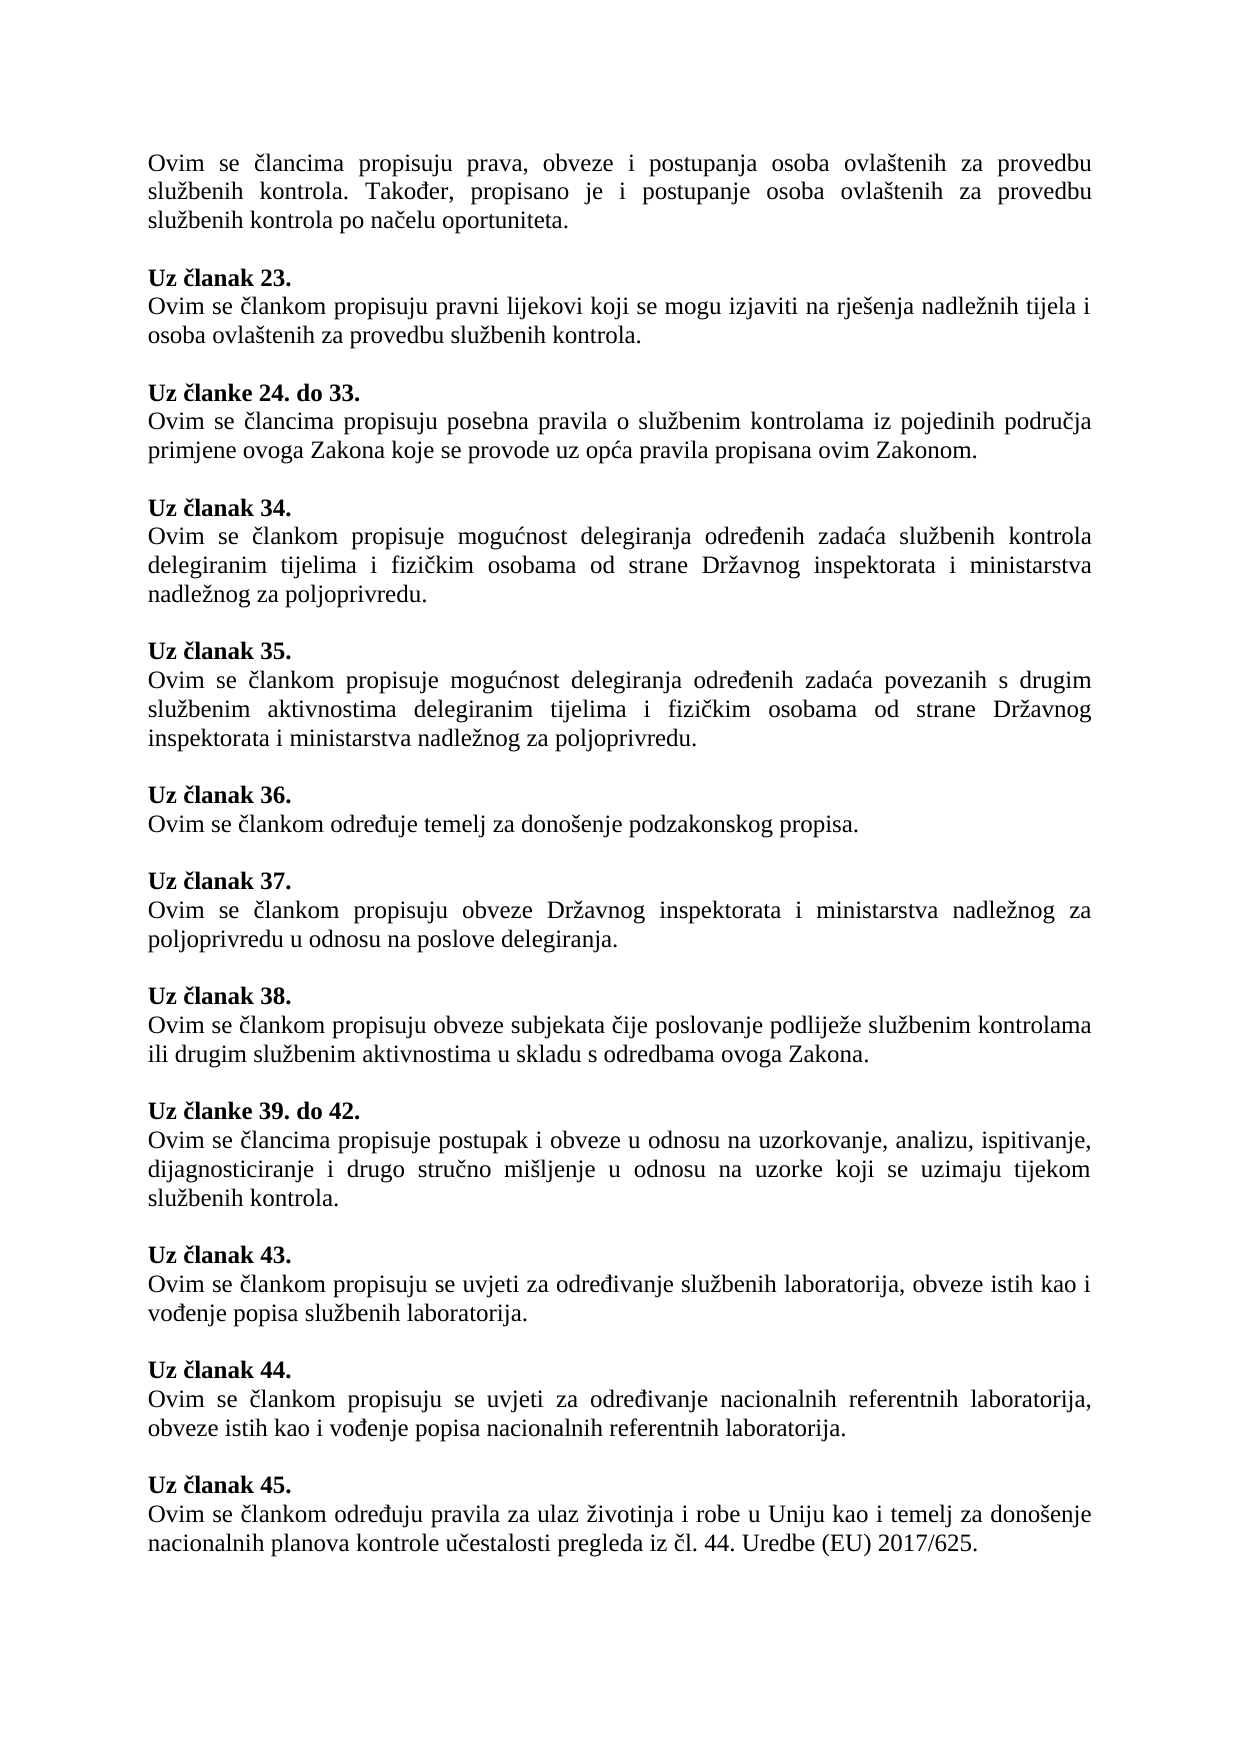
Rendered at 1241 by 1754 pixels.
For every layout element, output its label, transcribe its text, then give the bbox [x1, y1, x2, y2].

text Uz članak 36. [148, 780, 1092, 809]
text Ovim se člankom propisuju pravni lijekovi koji se mogu izjaviti na rješenja nadležnih tijela i osoba ovlaštenih za provedbu službenih kontrola. [148, 291, 1092, 349]
text Uz članak 35. [148, 636, 1092, 665]
text Ovim se člankom propisuju obveze subjekata čije poslovanje podliježe službenim kontrolama ili drugim službenim aktivnostima u skladu s odredbama ovoga Zakona. [148, 1010, 1092, 1068]
text Ovim se člancima propisuju posebna pravila o službenim kontrolama iz pojedinih područja primjene ovoga Zakona koje se provode uz opća pravila propisana ovim Zakonom. [148, 406, 1092, 464]
text Ovim se člankom propisuje mogućnost delegiranja određenih zadaća službenih kontrola delegiranim tijelima i fizičkim osobama od strane Državnog inspektorata i ministarstva nadležnog za poljoprivredu. [148, 521, 1092, 608]
text Uz članak 43. [148, 1240, 1092, 1269]
text Ovim se člancima propisuje postupak i obveze u odnosu na uzorkovanje, analizu, ispitivanje, dijagnosticiranje i drugo stručno mišljenje u odnosu na uzorke koji se uzimaju tijekom službenih kontrola. [148, 1125, 1092, 1211]
text Ovim se člankom određuje temelj za donošenje podzakonskog propisa. [148, 809, 1092, 838]
text Uz članke 39. do 42. [148, 1096, 1092, 1125]
text Ovim se člankom propisuju obveze Državnog inspektorata i ministarstva nadležnog za poljoprivredu u odnosu na poslove delegiranja. [148, 895, 1092, 953]
text Ovim se člankom propisuje mogućnost delegiranja određenih zadaća povezanih s drugim službenim aktivnostima delegiranim tijelima i fizičkim osobama od strane Državnog inspektorata i ministarstva nadležnog za poljoprivredu. [148, 665, 1092, 751]
text Ovim se člankom određuju pravila za ulaz životinja i robe u Uniju kao i temelj za donošenje nacionalnih planova kontrole učestalosti pregleda iz čl. 44. Uredbe (EU) 2017/625. [148, 1499, 1092, 1556]
text Uz članak 44. [148, 1355, 1092, 1384]
text Uz članke 24. do 33. [148, 378, 1092, 406]
text Uz članak 38. [148, 981, 1092, 1010]
text Ovim se člankom propisuju se uvjeti za određivanje nacionalnih referentnih laboratorija, obveze istih kao i vođenje popisa nacionalnih referentnih laboratorija. [148, 1384, 1092, 1441]
text Uz članak 34. [148, 493, 1092, 521]
text Uz članak 37. [148, 866, 1092, 895]
text Uz članak 45. [148, 1470, 1092, 1499]
text Ovim se člankom propisuju se uvjeti za određivanje službenih laboratorija, obveze istih kao i vođenje popisa službenih laboratorija. [148, 1269, 1092, 1326]
text Ovim se člancima propisuju prava, obveze i postupanja osoba ovlaštenih za provedbu službenih kontrola. Također, propisano je i postupanje osoba ovlaštenih za provedbu službenih kontrola po načelu oportuniteta. [148, 148, 1092, 234]
text Uz članak 23. [148, 263, 1092, 291]
